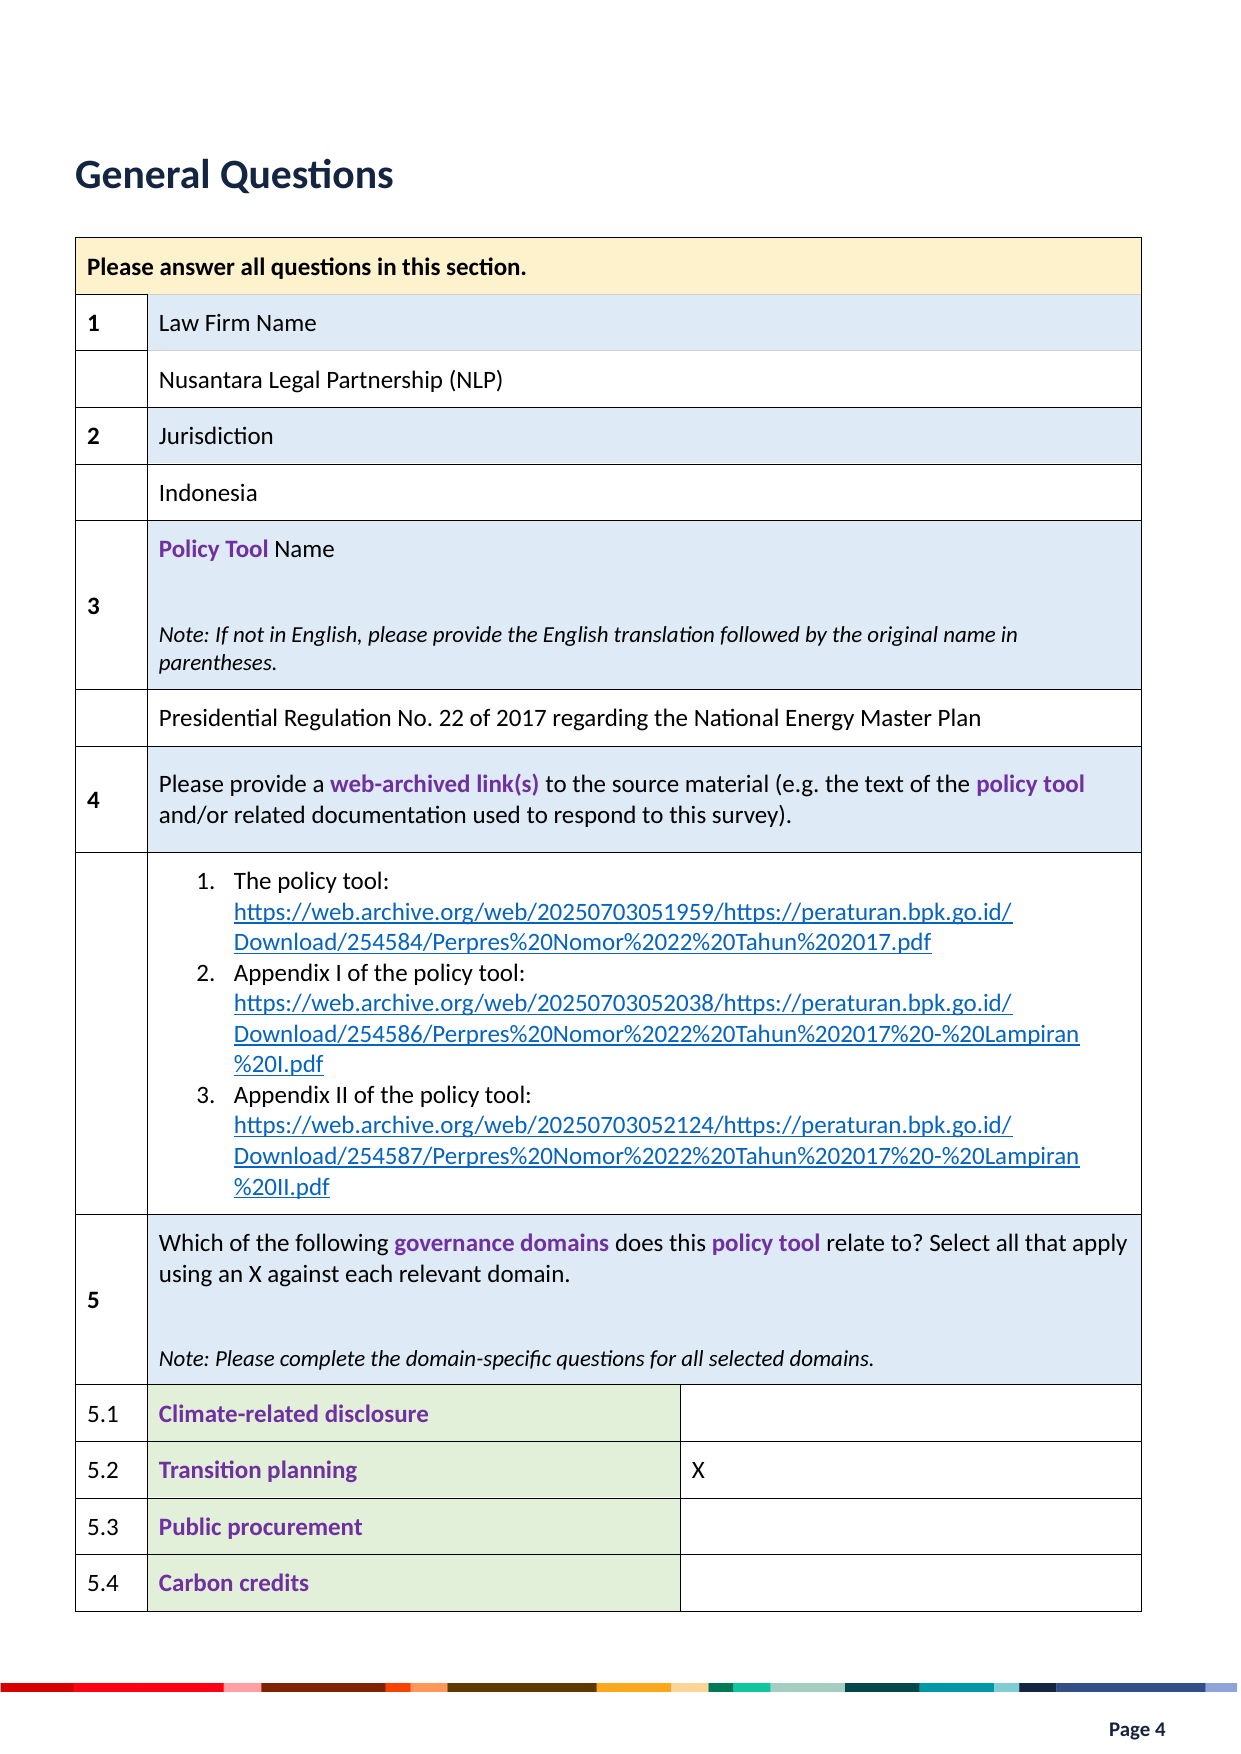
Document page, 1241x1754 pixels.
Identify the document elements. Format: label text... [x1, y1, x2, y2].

table_cell Climate-related disclosure [148, 1385, 680, 1441]
table_cell Policy Tool Name Note: If not in English, please provide the English translation followed by the original name in parentheses. [148, 521, 1141, 689]
table_cell 1 [76, 295, 147, 350]
table_cell 3 [76, 521, 147, 689]
table_cell 5.4 [76, 1555, 147, 1611]
table_header Please answer all questions in this section. [76, 238, 1141, 294]
table_cell [681, 1555, 1141, 1611]
table_cell Carbon credits [148, 1555, 680, 1611]
table_cell 5 [76, 1215, 147, 1384]
table_cell 4 [76, 747, 147, 852]
table_cell [681, 1385, 1141, 1441]
table_cell 5.3 [76, 1499, 147, 1554]
table_cell 5.2 [76, 1442, 147, 1497]
table_cell Presidential Regulation No. 22 of 2017 regarding the National Energy Master Plan [148, 690, 1141, 746]
table_cell 5.1 [76, 1385, 147, 1441]
table_cell 2 [76, 408, 147, 463]
table_cell Law Firm Name [148, 295, 1141, 350]
table_cell [76, 465, 147, 520]
table_cell Transition planning [148, 1442, 680, 1497]
table_cell Jurisdiction [148, 408, 1141, 463]
table_cell [76, 351, 147, 407]
picture [0, 1683, 1236, 1692]
table_cell Which of the following governance domains does this policy tool relate to? Select all that apply using an X against each relevant domain. Note: Please complete the domain-specific questions for all selected domains. [148, 1215, 1141, 1384]
table_cell X [681, 1442, 1141, 1497]
table_cell [681, 1499, 1141, 1554]
table_cell Please provide a web-archived link(s) to the source material (e.g. the text of the policy tool and/or related documentation used to respond to this survey). [148, 747, 1141, 852]
table_cell [76, 853, 147, 1214]
table_cell Public procurement [148, 1499, 680, 1554]
table_cell Nusantara Legal Partnership (NLP) [148, 351, 1141, 407]
table_cell The policy tool: https://web.archive.org/web/20250703051959/https://peraturan.bpk.go.id/Download/254584/Perpres%20Nomor%2022%20Tahun%202017.pdf Appendix I of the policy tool: https://web.archive.org/web/20250703052038/https://peraturan.bpk.go.id/Download/254586/Perpres%20Nomor%2022%20Tahun%202017%20-%20Lampiran%20I.pdf Appendix II of the policy tool: https://web.archive.org/web/20250703052124/https://peraturan.bpk.go.id/Download/254587/Perpres%20Nomor%2022%20Tahun%202017%20-%20Lampiran%20II.pdf [148, 853, 1141, 1214]
table_cell Indonesia [148, 465, 1141, 520]
subtitle General Questions [75, 148, 1165, 199]
table_cell [76, 690, 147, 746]
